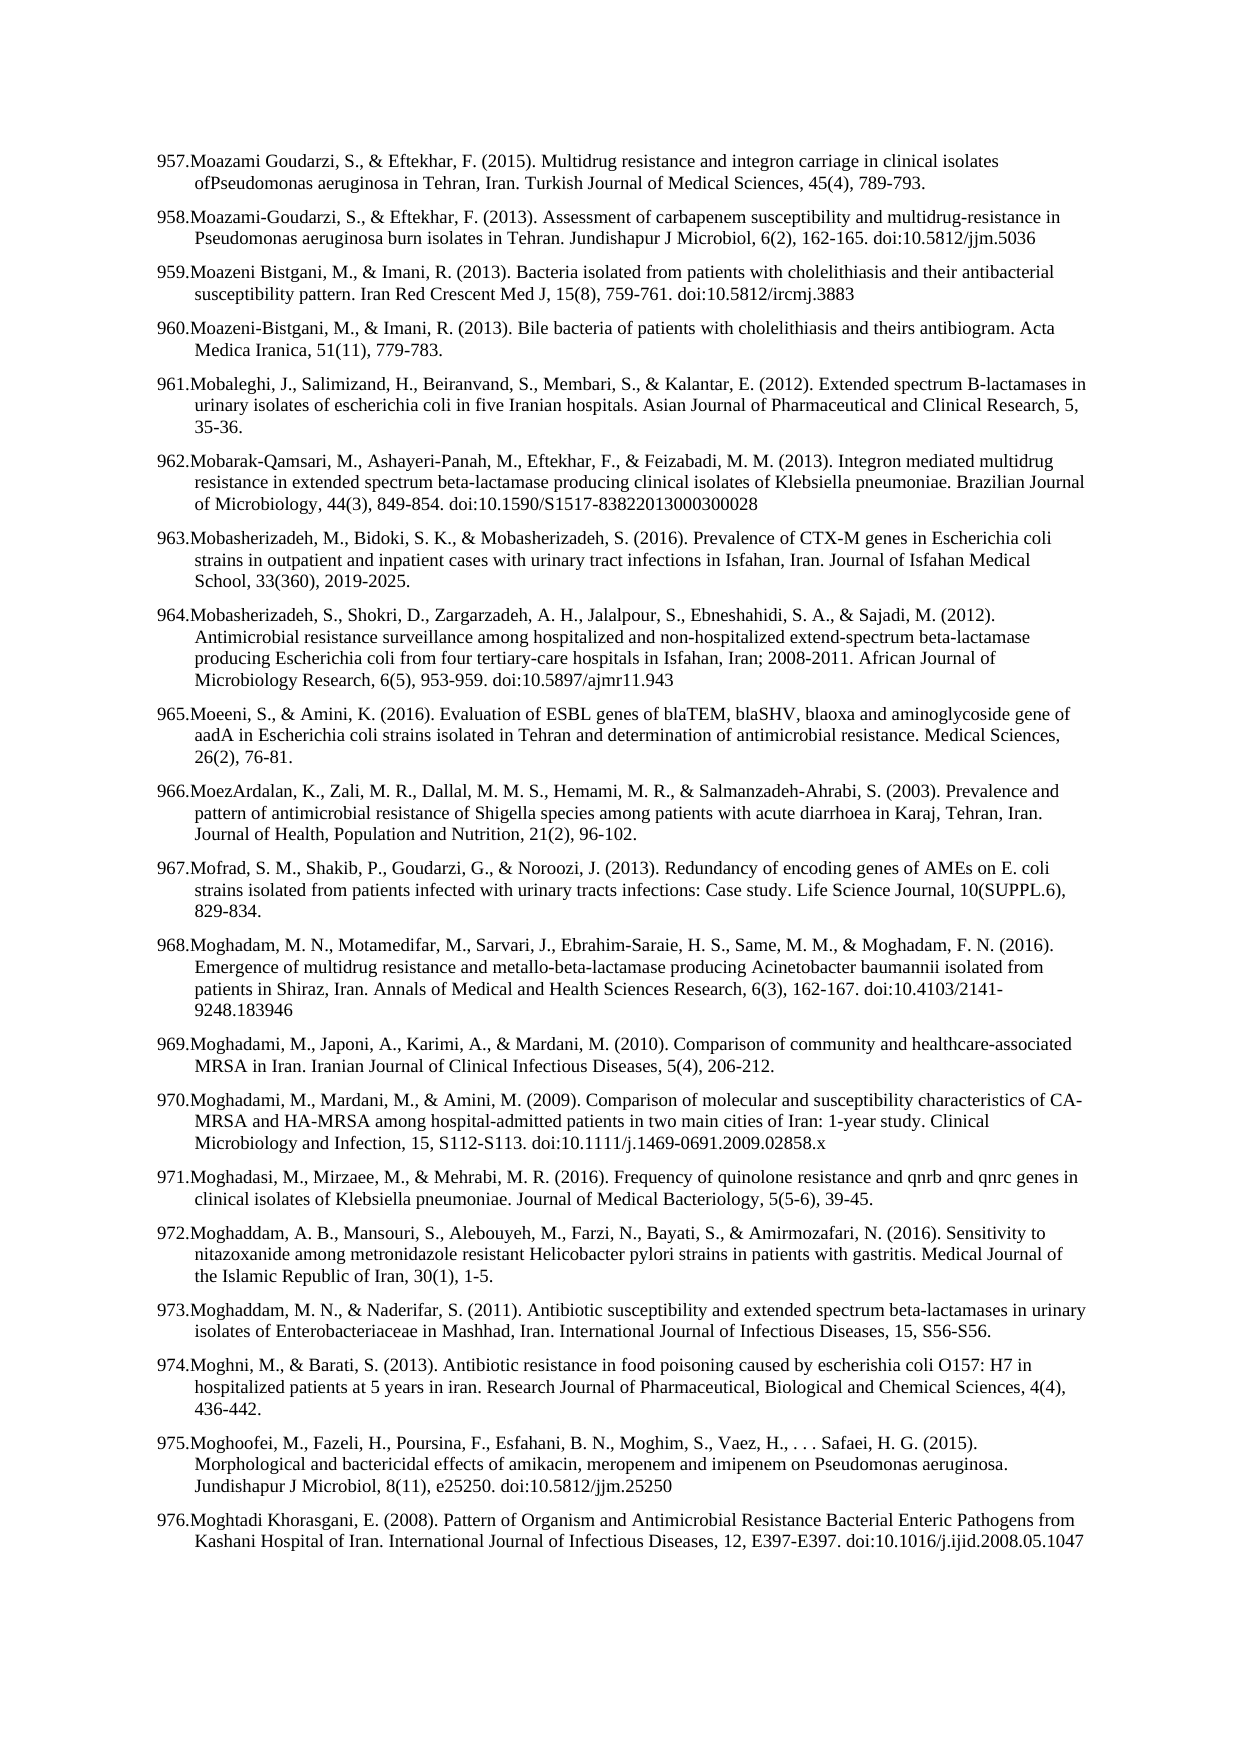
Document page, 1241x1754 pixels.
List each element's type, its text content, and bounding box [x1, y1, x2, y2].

list Moghadasi, M., Mirzaee, M., & Mehrabi, M. R. (2016). Frequency of quinolone resistance and qnrb and qnrc genes in clinical isolates of Klebsiella pneumoniae. Journal of Medical Bacteriology, 5(5-6), 39-45. [157, 1166, 1090, 1209]
list Moazami Goudarzi, S., & Eftekhar, F. (2015). Multidrug resistance and integron carriage in clinical isolates ofPseudomonas aeruginosa in Tehran, Iran. Turkish Journal of Medical Sciences, 45(4), 789-793. [157, 150, 1090, 193]
list Moazeni-Bistgani, M., & Imani, R. (2013). Bile bacteria of patients with cholelithiasis and theirs antibiogram. Acta Medica Iranica, 51(11), 779-783. [157, 317, 1090, 360]
list Moghadam, M. N., Motamedifar, M., Sarvari, J., Ebrahim-Saraie, H. S., Same, M. M., & Moghadam, F. N. (2016). Emergence of multidrug resistance and metallo-beta-lactamase producing Acinetobacter baumannii isolated from patients in Shiraz, Iran. Annals of Medical and Health Sciences Research, 6(3), 162-167. doi:10.4103/2141-9248.183946 [157, 934, 1090, 1021]
list Mobarak-Qamsari, M., Ashayeri-Panah, M., Eftekhar, F., & Feizabadi, M. M. (2013). Integron mediated multidrug resistance in extended spectrum beta-lactamase producing clinical isolates of Klebsiella pneumoniae. Brazilian Journal of Microbiology, 44(3), 849-854. doi:10.1590/S1517-83822013000300028 [157, 450, 1090, 514]
list Moghaddam, A. B., Mansouri, S., Alebouyeh, M., Farzi, N., Bayati, S., & Amirmozafari, N. (2016). Sensitivity to nitazoxanide among metronidazole resistant Helicobacter pylori strains in patients with gastritis. Medical Journal of the Islamic Republic of Iran, 30(1), 1-5. [157, 1222, 1090, 1286]
list Moghni, M., & Barati, S. (2013). Antibiotic resistance in food poisoning caused by escherishia coli O157: H7 in hospitalized patients at 5 years in iran. Research Journal of Pharmaceutical, Biological and Chemical Sciences, 4(4), 436-442. [157, 1354, 1090, 1419]
list Mobasherizadeh, M., Bidoki, S. K., & Mobasherizadeh, S. (2016). Prevalence of CTX-M genes in Escherichia coli strains in outpatient and inpatient cases with urinary tract infections in Isfahan, Iran. Journal of Isfahan Medical School, 33(360), 2019-2025. [157, 527, 1090, 592]
list Moghadami, M., Japoni, A., Karimi, A., & Mardani, M. (2010). Comparison of community and healthcare-associated MRSA in Iran. Iranian Journal of Clinical Infectious Diseases, 5(4), 206-212. [157, 1033, 1090, 1076]
list Moazami-Goudarzi, S., & Eftekhar, F. (2013). Assessment of carbapenem susceptibility and multidrug-resistance in Pseudomonas aeruginosa burn isolates in Tehran. Jundishapur J Microbiol, 6(2), 162-165. doi:10.5812/jjm.5036 [157, 206, 1090, 249]
list Mobaleghi, J., Salimizand, H., Beiranvand, S., Membari, S., & Kalantar, E. (2012). Extended spectrum B-lactamases in urinary isolates of escherichia coli in five Iranian hospitals. Asian Journal of Pharmaceutical and Clinical Research, 5, 35-36. [157, 372, 1090, 437]
list Moghaddam, M. N., & Naderifar, S. (2011). Antibiotic susceptibility and extended spectrum beta-lactamases in urinary isolates of Enterobacteriaceae in Mashhad, Iran. International Journal of Infectious Diseases, 15, S56-S56. [157, 1299, 1090, 1342]
list Mofrad, S. M., Shakib, P., Goudarzi, G., & Noroozi, J. (2013). Redundancy of encoding genes of AMEs on E. coli strains isolated from patients infected with urinary tracts infections: Case study. Life Science Journal, 10(SUPPL.6), 829-834. [157, 857, 1090, 922]
list Moghoofei, M., Fazeli, H., Poursina, F., Esfahani, B. N., Moghim, S., Vaez, H., . . . Safaei, H. G. (2015). Morphological and bactericidal effects of amikacin, meropenem and imipenem on Pseudomonas aeruginosa. Jundishapur J Microbiol, 8(11), e25250. doi:10.5812/jjm.25250 [157, 1432, 1090, 1496]
list Moazeni Bistgani, M., & Imani, R. (2013). Bacteria isolated from patients with cholelithiasis and their antibacterial susceptibility pattern. Iran Red Crescent Med J, 15(8), 759-761. doi:10.5812/ircmj.3883 [157, 261, 1090, 304]
list Mobasherizadeh, S., Shokri, D., Zargarzadeh, A. H., Jalalpour, S., Ebneshahidi, S. A., & Sajadi, M. (2012). Antimicrobial resistance surveillance among hospitalized and non-hospitalized extend-spectrum beta-lactamase producing Escherichia coli from four tertiary-care hospitals in Isfahan, Iran; 2008-2011. African Journal of Microbiology Research, 6(5), 953-959. doi:10.5897/ajmr11.943 [157, 604, 1090, 690]
list Moeeni, S., & Amini, K. (2016). Evaluation of ESBL genes of blaTEM, blaSHV, blaoxa and aminoglycoside gene of aadA in Escherichia coli strains isolated in Tehran and determination of antimicrobial resistance. Medical Sciences, 26(2), 76-81. [157, 703, 1090, 767]
list MoezArdalan, K., Zali, M. R., Dallal, M. M. S., Hemami, M. R., & Salmanzadeh-Ahrabi, S. (2003). Prevalence and pattern of antimicrobial resistance of Shigella species among patients with acute diarrhoea in Karaj, Tehran, Iran. Journal of Health, Population and Nutrition, 21(2), 96-102. [157, 780, 1090, 845]
list Moghadami, M., Mardani, M., & Amini, M. (2009). Comparison of molecular and susceptibility characteristics of CA-MRSA and HA-MRSA among hospital-admitted patients in two main cities of Iran: 1-year study. Clinical Microbiology and Infection, 15, S112-S113. doi:10.1111/j.1469-0691.2009.02858.x [157, 1089, 1090, 1153]
list Moghtadi Khorasgani, E. (2008). Pattern of Organism and Antimicrobial Resistance Bacterial Enteric Pathogens from Kashani Hospital of Iran. International Journal of Infectious Diseases, 12, E397-E397. doi:10.1016/j.ijid.2008.05.1047 [157, 1509, 1090, 1552]
